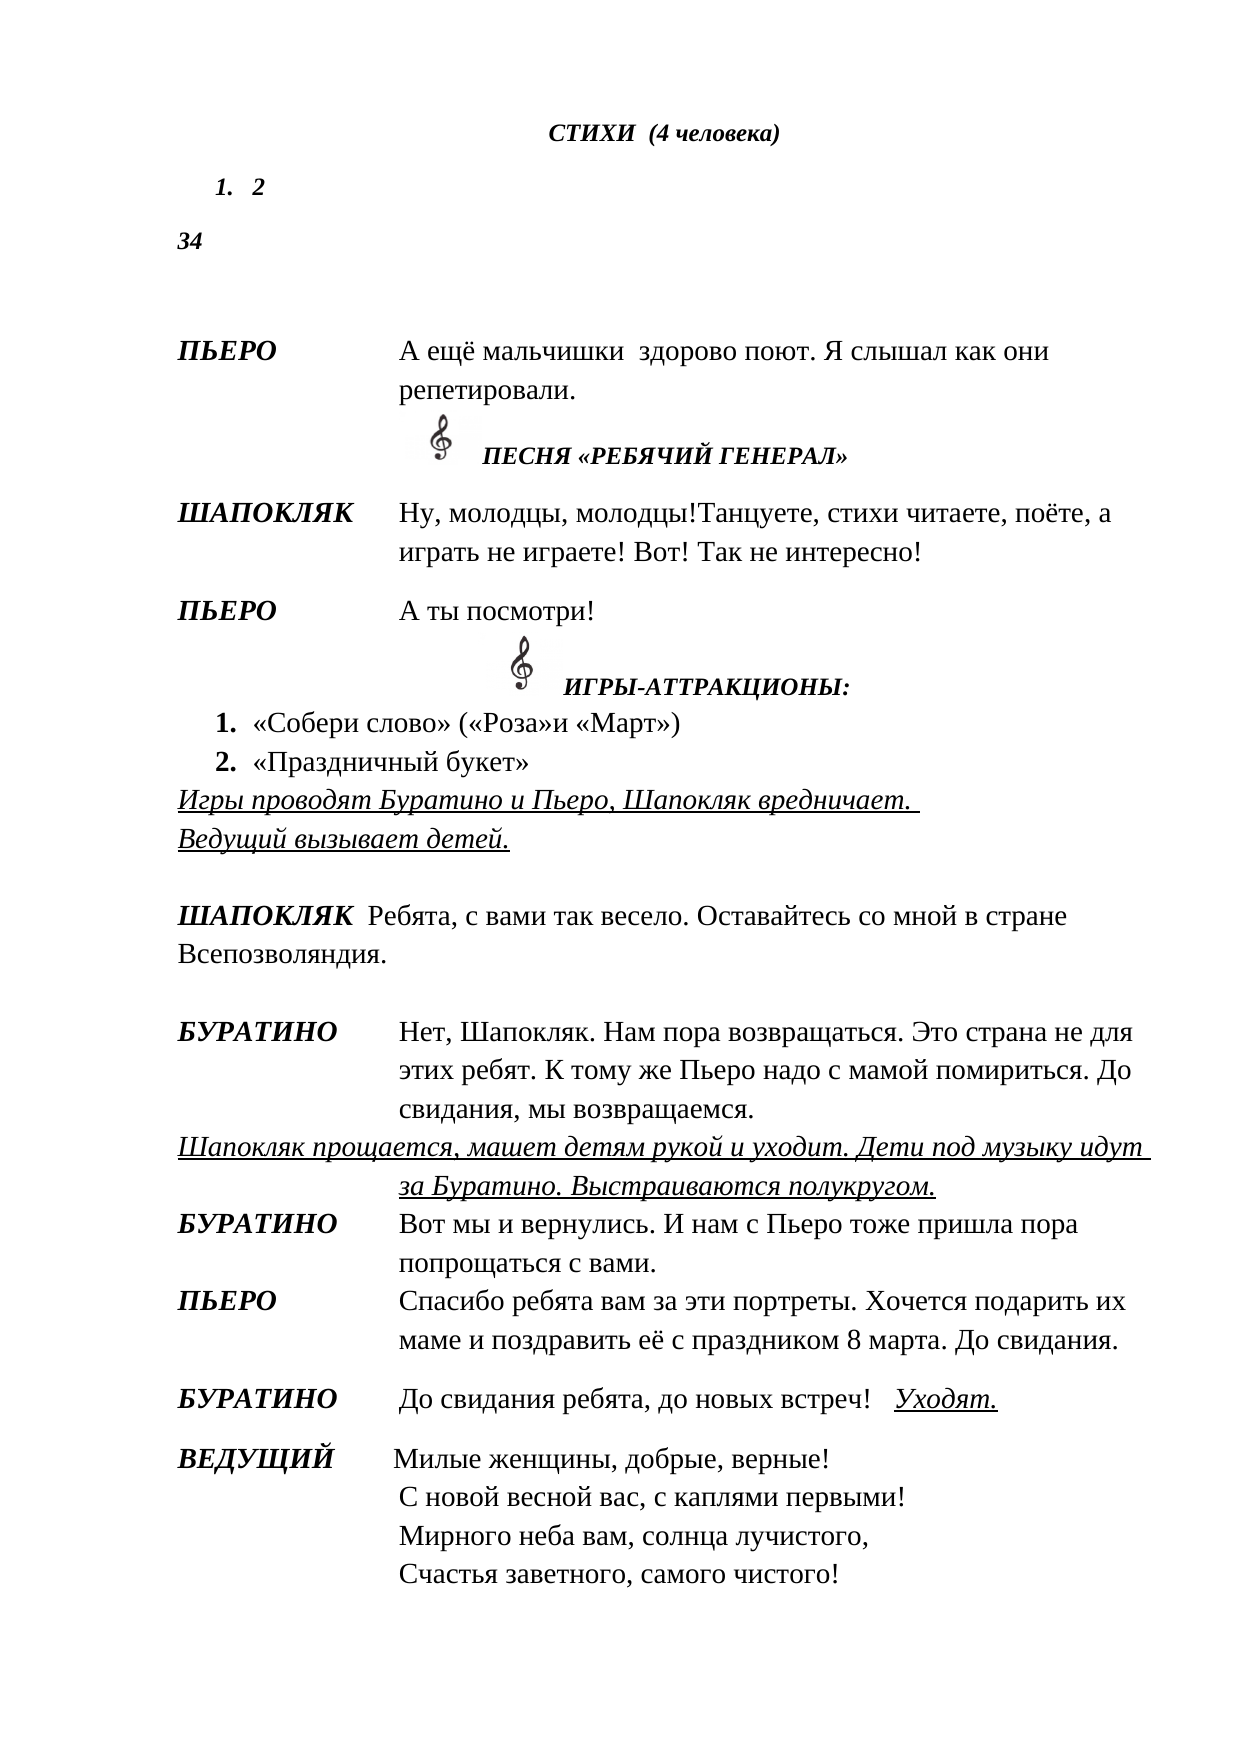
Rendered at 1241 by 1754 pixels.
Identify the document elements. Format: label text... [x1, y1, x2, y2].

text ШАПОКЛЯК Ну, молодцы, молодцы!Танцуете, стихи читаете, поёте, а играть не играете! Вот! Так не интересно! [177, 496, 1152, 568]
text БУРАТИНО Нет, Шапокляк. Нам пора возвращаться. Это страна не для этих ребят. К тому же Пьеро надо с мамой помириться. До свидания, мы возвращаемся. [177, 1014, 1152, 1124]
text ПЬЕРО Спасибо ребята вам за эти портреты. Хочется подарить их маме и поздравить её с праздником 8 марта. До свидания. [177, 1283, 1152, 1356]
text ШАПОКЛЯК Ребята, с вами так весело. Оставайтесь со мной в стране Всепозволяндия. [177, 898, 1152, 970]
text ИГРЫ-АТТРАКЦИОНЫ: [177, 632, 1152, 701]
text ВЕДУЩИЙ Милые женщины, добрые, верные! [177, 1441, 1152, 1474]
text Ведущий вызывает детей. [177, 821, 1152, 854]
text Шапокляк прощается, машет детям рукой и уходит. Дети под музыку идут за Буратино. Выстраиваются полукругом. [177, 1129, 1152, 1201]
picture [478, 632, 564, 696]
list 2 [215, 172, 1152, 201]
text Счастья заветного, самого чистого! [398, 1556, 1152, 1590]
text СТИХИ (4 человека) [177, 118, 1152, 147]
list «Собери слово» («Роза»и «Март») [215, 705, 1152, 739]
text ПЕСНЯ «РЕБЯЧИЙ ГЕНЕРАЛ» [177, 411, 1152, 470]
text С новой весной вас, с каплями первыми! [398, 1479, 1152, 1513]
text Игры проводят Буратино и Пьеро, Шапокляк вредничает. [177, 782, 1152, 816]
text 34 [177, 226, 1152, 254]
picture [398, 410, 482, 465]
text Мирного неба вам, солнца лучистого, [325, 1518, 1152, 1551]
text БУРАТИНО До свидания ребята, до новых встреч! Уходят. [177, 1381, 1152, 1415]
list «Праздничный букет» [215, 744, 1152, 777]
text ПЬЕРО А ты посмотри! [177, 593, 1152, 627]
text ПЬЕРО А ещё мальчишки здорово поют. Я слышал как они репетировали. [177, 333, 1152, 406]
text БУРАТИНО Вот мы и вернулись. И нам с Пьеро тоже пришла пора попрощаться с вами. [177, 1206, 1152, 1278]
